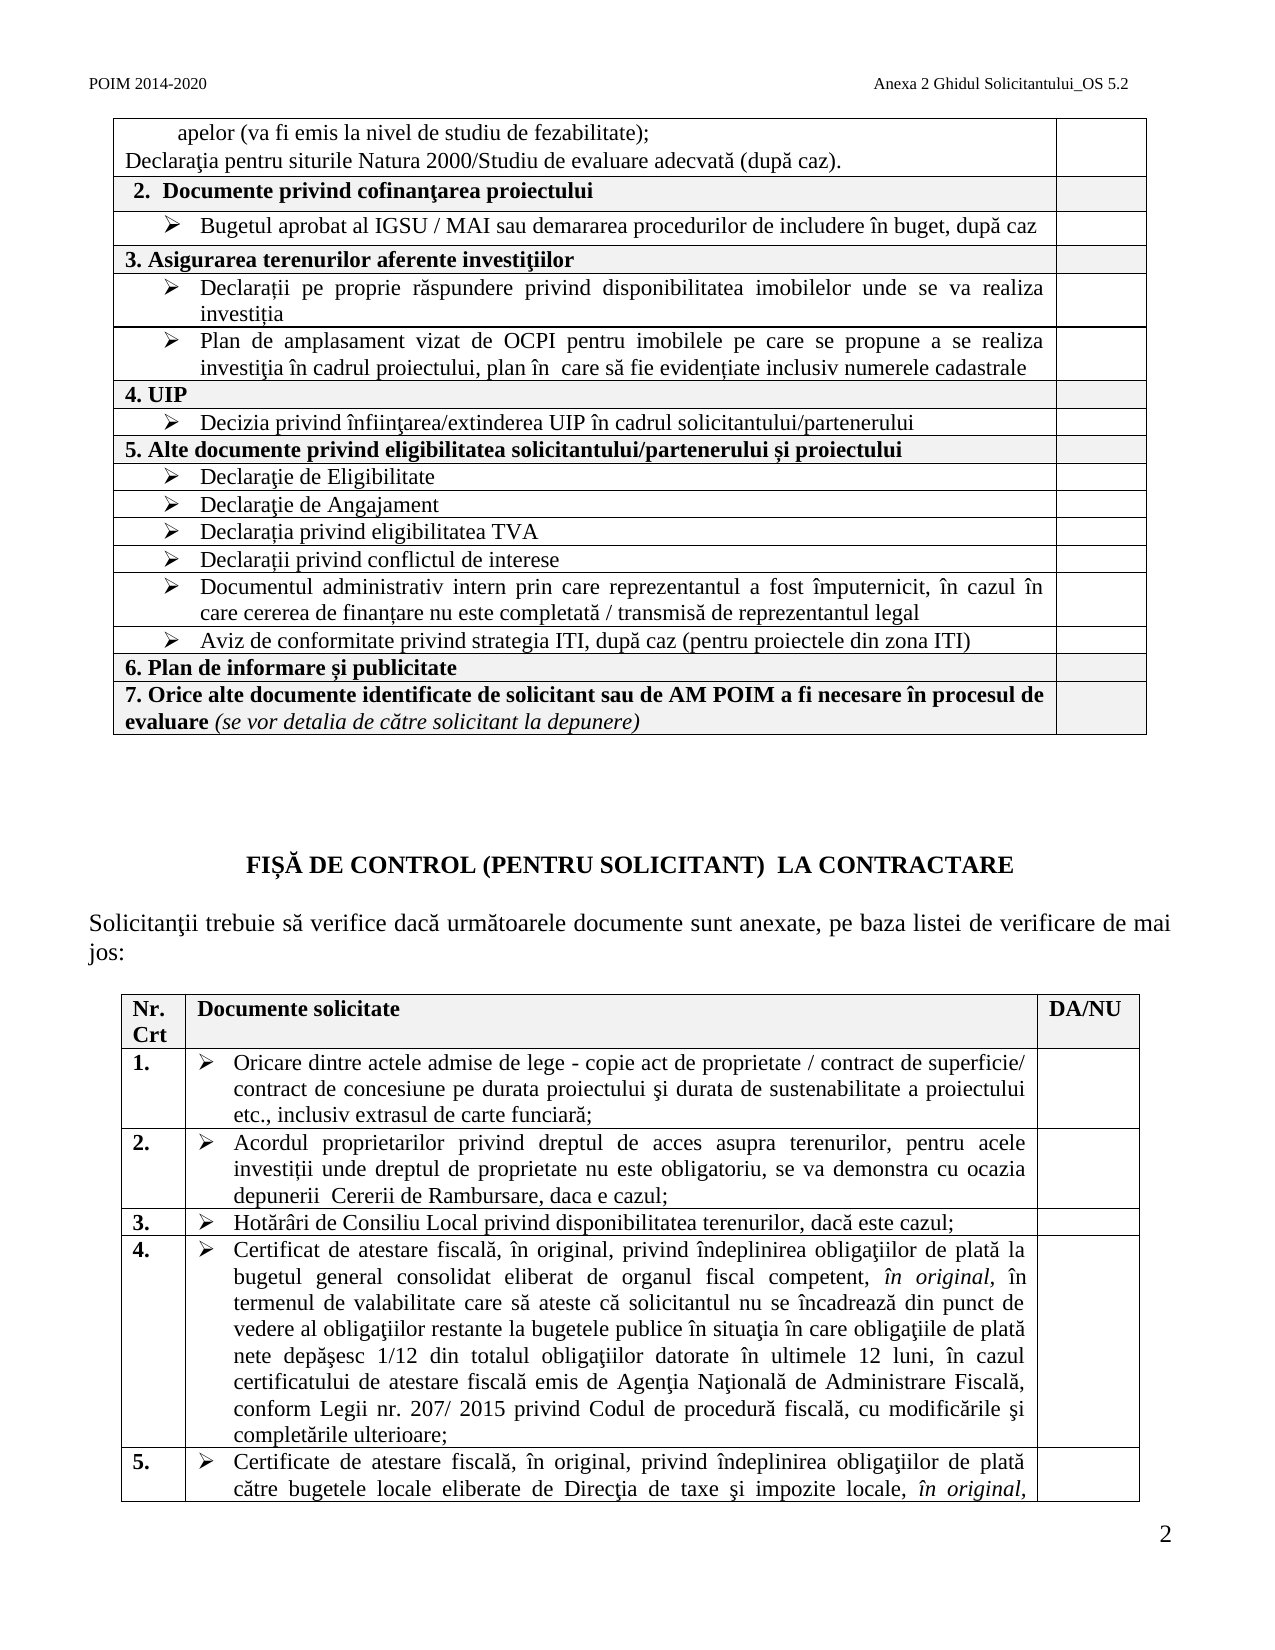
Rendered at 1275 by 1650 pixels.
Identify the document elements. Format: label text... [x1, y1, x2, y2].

table_cell [1057, 518, 1146, 544]
table_cell Documentul administrativ intern prin care reprezentantul a fost împuternicit, în cazul în care cererea de finanțare nu este completată / transmisă de reprezentantul legal [114, 573, 1056, 626]
table_cell [1038, 1209, 1139, 1235]
table_cell [122, 1236, 185, 1447]
table_cell Aviz de conformitate privind strategia ITI, după caz (pentru proiectele din zona ITI) [114, 627, 1056, 653]
table_cell [122, 1129, 185, 1208]
table_cell Oricare dintre actele admise de lege - copie act de proprietate / contract de superficie/ contract de concesiune pe durata proiectului şi durata de sustenabilitate a proiectului etc., inclusiv extrasul de carte funciară; [186, 1049, 1037, 1128]
table_cell Declaraţie de Angajament [114, 491, 1056, 517]
table_cell [1057, 177, 1146, 211]
table_cell [1057, 491, 1146, 517]
table_cell [1038, 1236, 1139, 1447]
table_cell [1057, 654, 1146, 681]
table_cell [1057, 546, 1146, 572]
table_cell 5. Alte documente privind eligibilitatea solicitantului/partenerului și proiectului [114, 436, 1056, 462]
table_cell [1057, 274, 1146, 326]
table_cell Certificat de atestare fiscală, în original, privind îndeplinirea obligaţiilor de plată la bugetul general consolidat eliberat de organul fiscal competent, în original, în termenul de valabilitate care să ateste că solicitantul nu se încadrează din punct de vedere al obligaţiilor restante la bugetele publice în situaţia în care obligaţiile de plată nete depăşesc 1/12 din totalul obligaţiilor datorate în ultimele 12 luni, în cazul certificatului de atestare fiscală emis de Agenţia Naţională de Administrare Fiscală, conform Legii nr. 207/ 2015 privind Codul de procedură fiscală, cu modificările şi completările ulterioare; [186, 1236, 1037, 1447]
text Solicitanţii trebuie să verifice dacă următoarele documente sunt anexate, pe baza listei de verificare de mai jos: [89, 908, 1172, 965]
table_cell [1057, 328, 1146, 380]
table_cell [1057, 409, 1146, 435]
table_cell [186, 1448, 1037, 1501]
table_cell [122, 1049, 185, 1128]
table_cell [1038, 1049, 1139, 1128]
table_cell [1057, 436, 1146, 462]
table_cell [1057, 464, 1146, 490]
table_cell 4. UIP [114, 381, 1056, 408]
table_cell Documente privind cofinanţarea proiectului [114, 177, 1056, 211]
table_cell Declarații privind conflictul de interese [114, 546, 1056, 572]
table_cell [1057, 246, 1146, 273]
table_cell 7. Orice alte documente identificate de solicitant sau de AM POIM a fi necesare în procesul de evaluare (se vor detalia de către solicitant la depunere) [114, 682, 1056, 734]
table_cell Declarația privind eligibilitatea TVA [114, 518, 1056, 544]
table_cell [122, 1448, 185, 1501]
table_header Documente solicitate [186, 995, 1037, 1048]
text FIȘĂ DE CONTROL (pentru solicitant) La CONTRACTARE [89, 850, 1172, 879]
table_cell [122, 1209, 185, 1235]
table_cell 6. Plan de informare și publicitate [114, 654, 1056, 681]
table_cell [1057, 627, 1146, 653]
table_cell [1038, 1448, 1139, 1501]
table_cell [1057, 119, 1146, 176]
table_cell [1057, 573, 1146, 626]
table_cell Bugetul aprobat al IGSU / MAI sau demararea procedurilor de includere în buget, după caz [114, 212, 1056, 245]
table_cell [114, 119, 1056, 176]
table_cell Declaraţie de Eligibilitate [114, 464, 1056, 490]
table_header DA/NU [1038, 995, 1139, 1048]
table_cell Plan de amplasament vizat de OCPI pentru imobilele pe care se propune a se realiza investiţia în cadrul proiectului, plan în care să fie evidențiate inclusiv numerele cadastrale [114, 328, 1056, 380]
table_cell Decizia privind înfiinţarea/extinderea UIP în cadrul solicitantului/partenerului [114, 409, 1056, 435]
table_cell [1057, 212, 1146, 245]
table_cell [1038, 1129, 1139, 1208]
table_cell [1057, 381, 1146, 408]
table_cell [1057, 682, 1146, 734]
table_cell Hotărâri de Consiliu Local privind disponibilitatea terenurilor, dacă este cazul; [186, 1209, 1037, 1235]
table_cell Declarații pe proprie răspundere privind disponibilitatea imobilelor unde se va realiza investiția [114, 274, 1056, 326]
table_header Nr. Crt [122, 995, 185, 1048]
table_cell 3. Asigurarea terenurilor aferente investiţiilor [114, 246, 1056, 273]
table_cell Acordul proprietarilor privind dreptul de acces asupra terenurilor, pentru acele investiții unde dreptul de proprietate nu este obligatoriu, se va demonstra cu ocazia depunerii Cererii de Rambursare, daca e cazul; [186, 1129, 1037, 1208]
